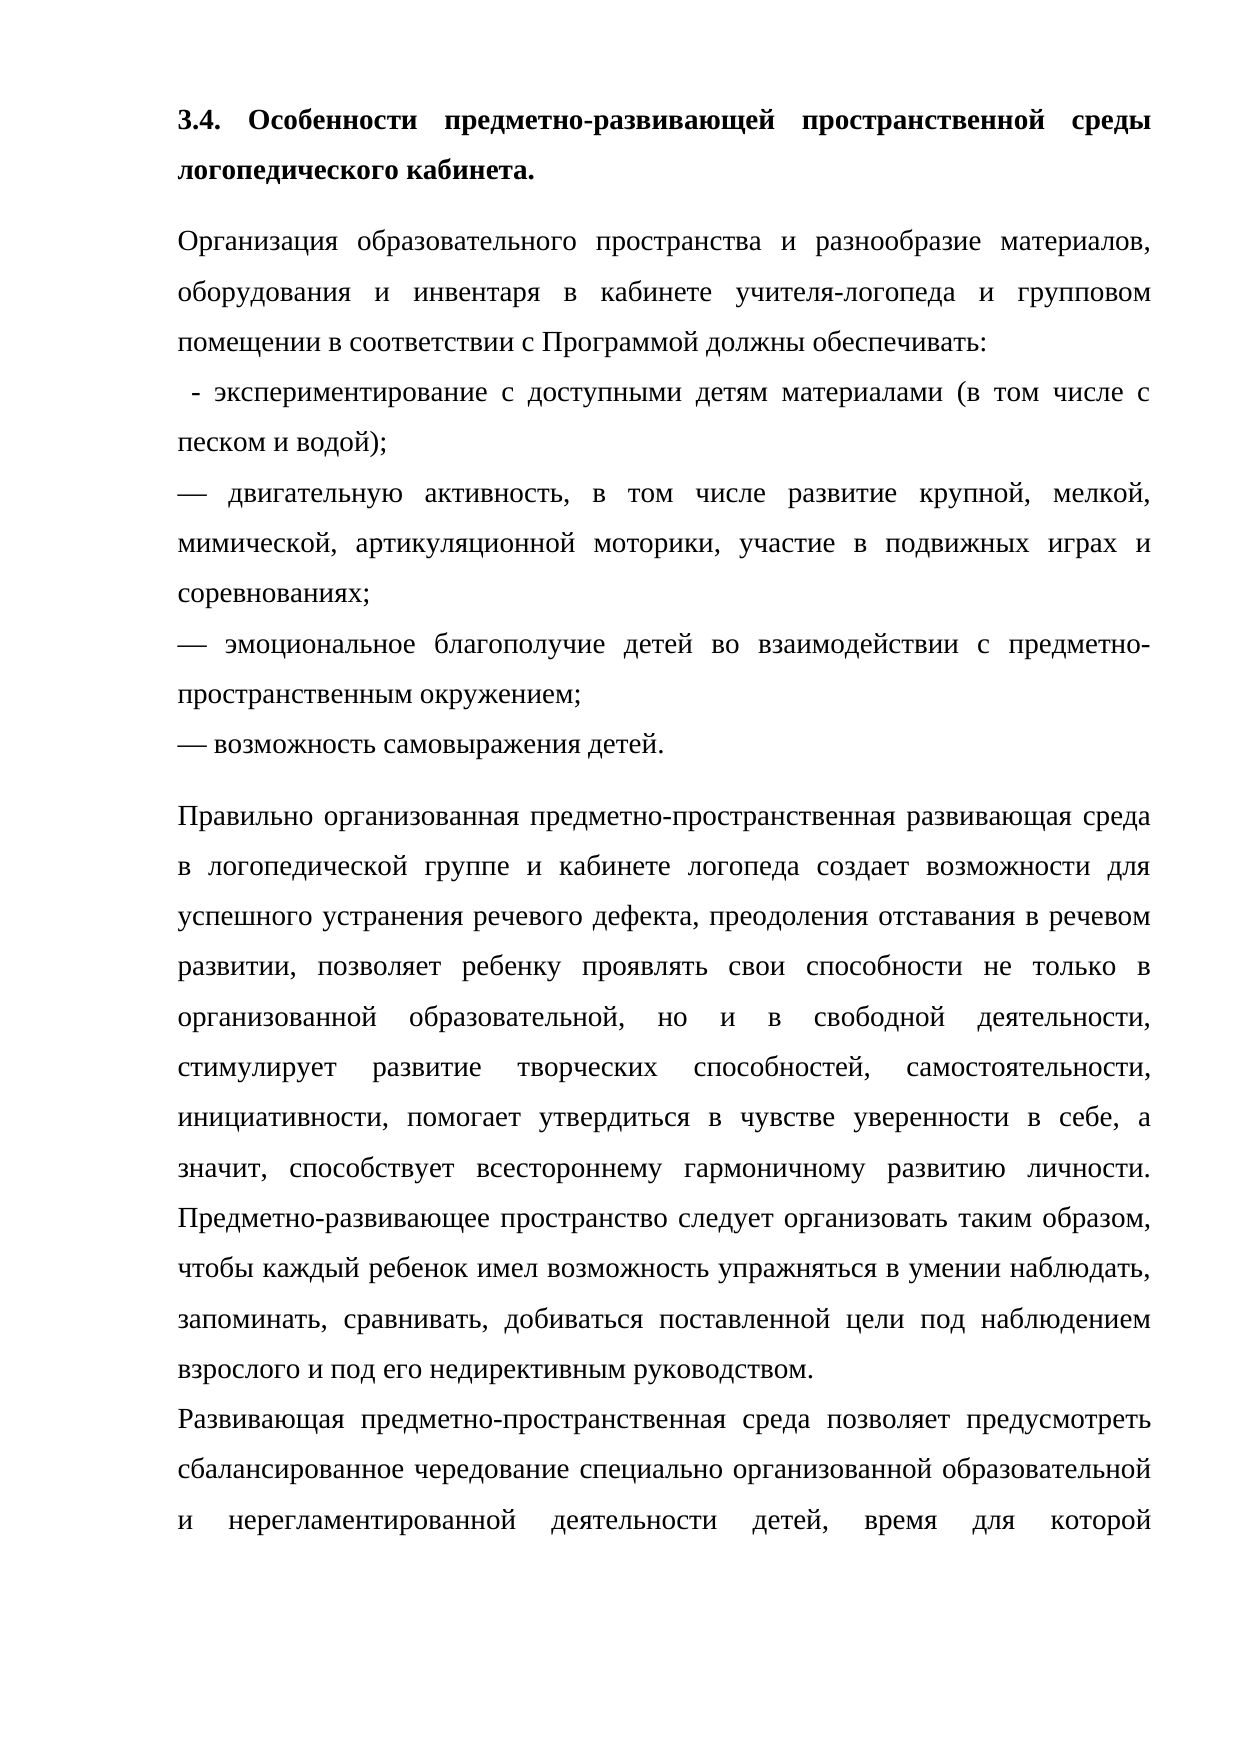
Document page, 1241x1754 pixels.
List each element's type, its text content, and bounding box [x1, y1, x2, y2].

text — эмоциональное благополучие детей во взаимодействии с предметно-пространственным окружением; [177, 626, 1152, 710]
text Правильно организованная предметно-пространственная развивающая среда в логопедической группе и кабинете логопеда создает возможности для успешного устранения речевого дефекта, преодоления отставания в речевом развитии, позволяет ребенку проявлять свои способности не только в организованной образовательной, но и в свободной деятельности, стимулирует развитие творческих способностей, самостоятельности, инициативности, помогает утвердиться в чувстве уверенности в себе, а значит, способствует всестороннему гармоничному развитию личности. Предметно-развивающее пространство следует организовать таким образом, чтобы каждый ребенок имел возможность упражняться в умении наблюдать, запоминать, сравнивать, добиваться поставленной цели под наблюдением взрослого и под его недирективным руководством. [177, 798, 1152, 1384]
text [177, 1401, 1152, 1536]
text - экспериментирование с доступными детям материалами (в том числе с песком и водой); [177, 374, 1152, 458]
text Организация образовательного пространства и разнообразие материалов, оборудования и инвентаря в кабинете учителя-логопеда и групповом помещении в соответствии с Программой должны обеспечивать: [177, 223, 1152, 357]
text — двигательную активность, в том числе развитие крупной, мелкой, мимической, артикуляционной моторики, участие в подвижных играх и соревнованиях; [177, 475, 1152, 609]
list — возможность самовыражения детей. [177, 726, 1152, 760]
list 3.4. Особенности предметно-развивающей пространственной среды логопедического кабинета. [177, 102, 1152, 186]
